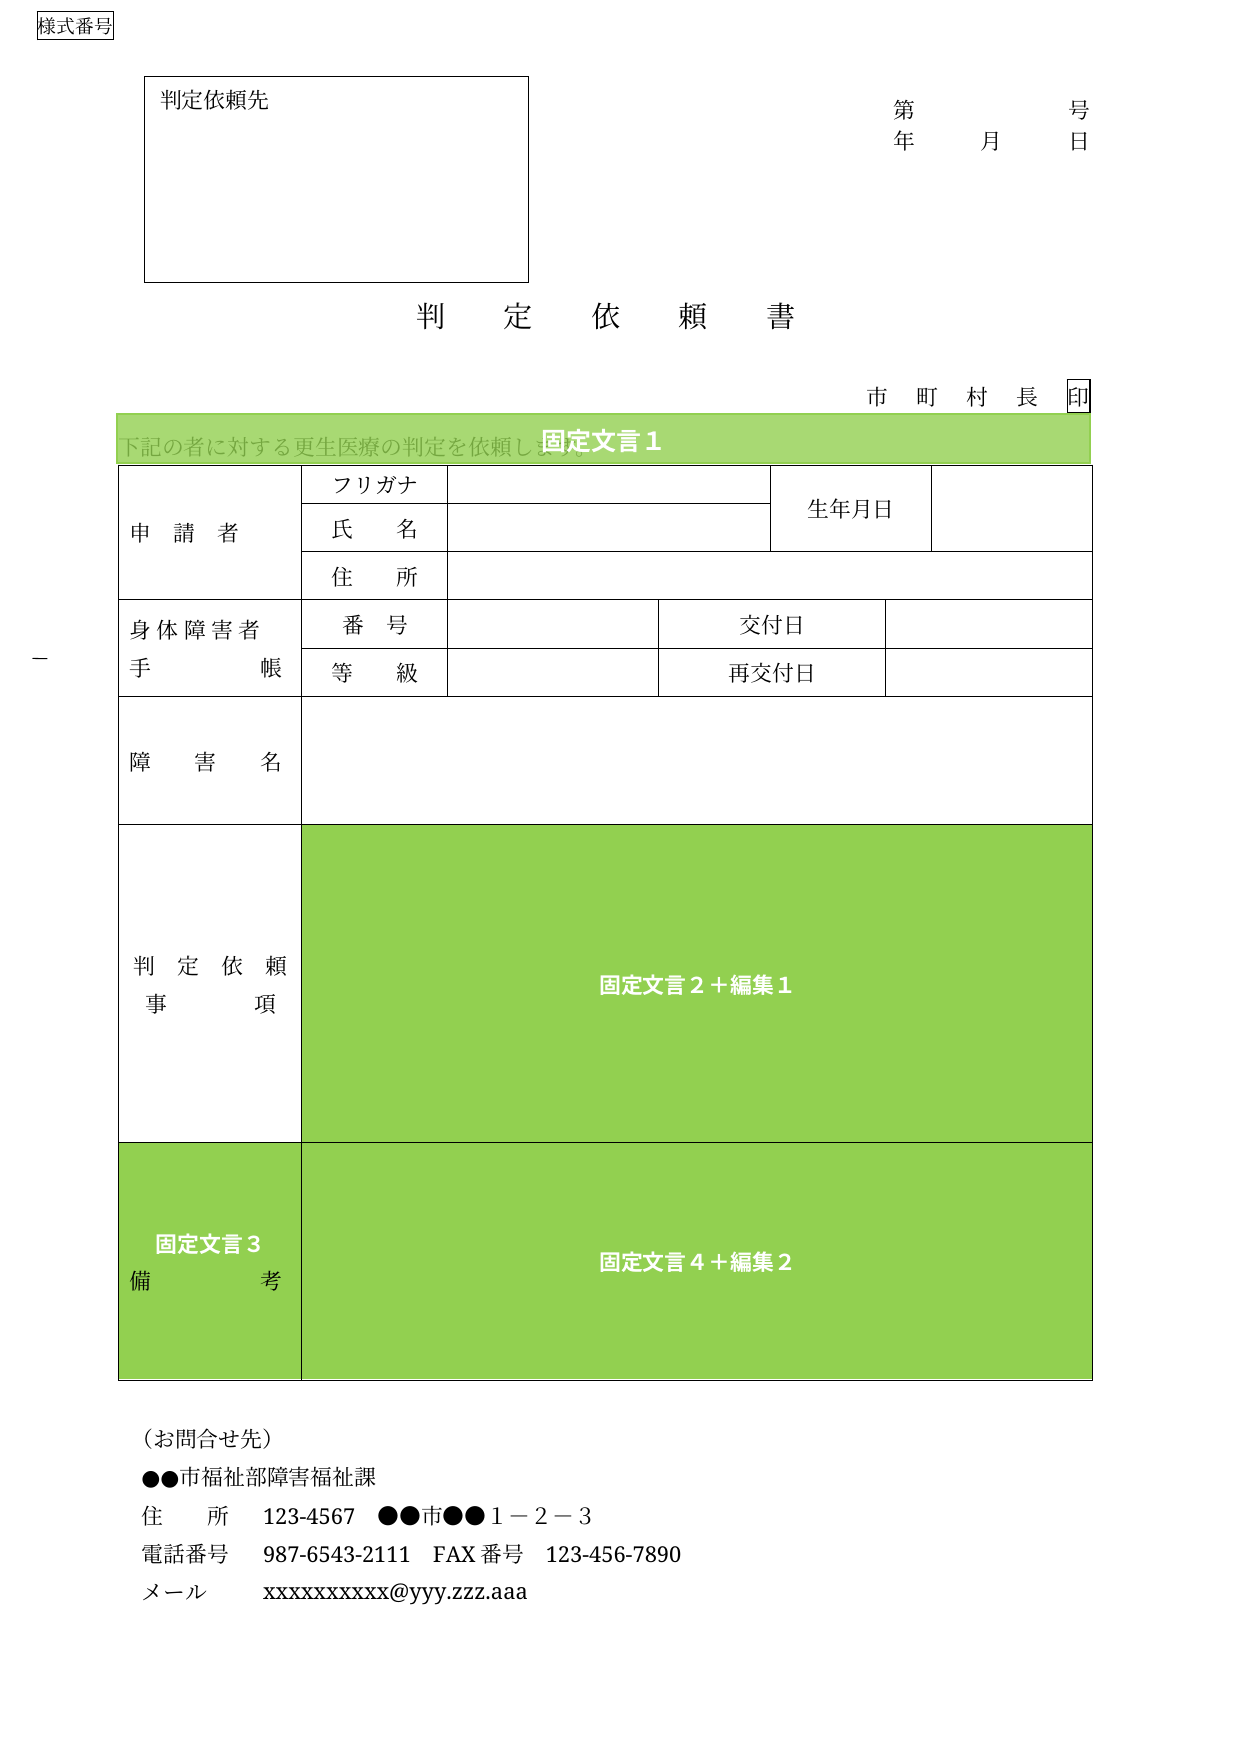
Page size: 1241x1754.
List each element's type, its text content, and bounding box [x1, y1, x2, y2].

table_header （お問合せ先） [130, 1418, 1016, 1457]
table_cell 氏 名 [302, 504, 447, 551]
table_cell [448, 504, 770, 551]
table_cell 123-4567 ●●市●●１－２－３ [263, 1495, 1016, 1534]
table_cell [302, 697, 1092, 824]
table_cell 住 所 [302, 552, 447, 599]
table_cell ●●市福祉部障害福祉課 [130, 1457, 1016, 1495]
table_header [448, 466, 770, 503]
table_cell [448, 600, 658, 647]
table_cell [886, 600, 1092, 647]
table_header 申 請 者 [119, 466, 301, 599]
table_header [932, 466, 1092, 551]
table_cell 987-6543-2111 FAX番号 123-456-7890 xxxxxxxxxx@yyy.zzz.aaa [263, 1534, 1016, 1610]
text 判 定 依 頼 書 [118, 277, 1092, 352]
table_cell 固定文言２＋編集１ [302, 825, 1092, 1142]
table_cell 再交付日 [659, 649, 885, 696]
table_cell [448, 552, 1092, 599]
table_cell [886, 649, 1092, 696]
table_cell 固定文言４＋編集２ [302, 1143, 1092, 1379]
table_cell 住 所 [130, 1495, 263, 1534]
table_cell 固定文言３ 備 考 [119, 1143, 301, 1379]
table_cell 電話番号 メール [130, 1534, 263, 1610]
table_cell 交付日 [659, 600, 885, 647]
table_cell 等 級 [302, 649, 447, 696]
table_cell 身 体 障 害 者 手 帳 [119, 600, 301, 696]
table_header 生年月日 [771, 466, 931, 551]
table_cell 番 号 [302, 600, 447, 647]
table_header フリガナ [302, 466, 447, 503]
table_cell 判 定 依 頼 事 項 [119, 825, 301, 1142]
table_cell [448, 649, 658, 696]
table_cell 障 害 名 [119, 697, 301, 824]
